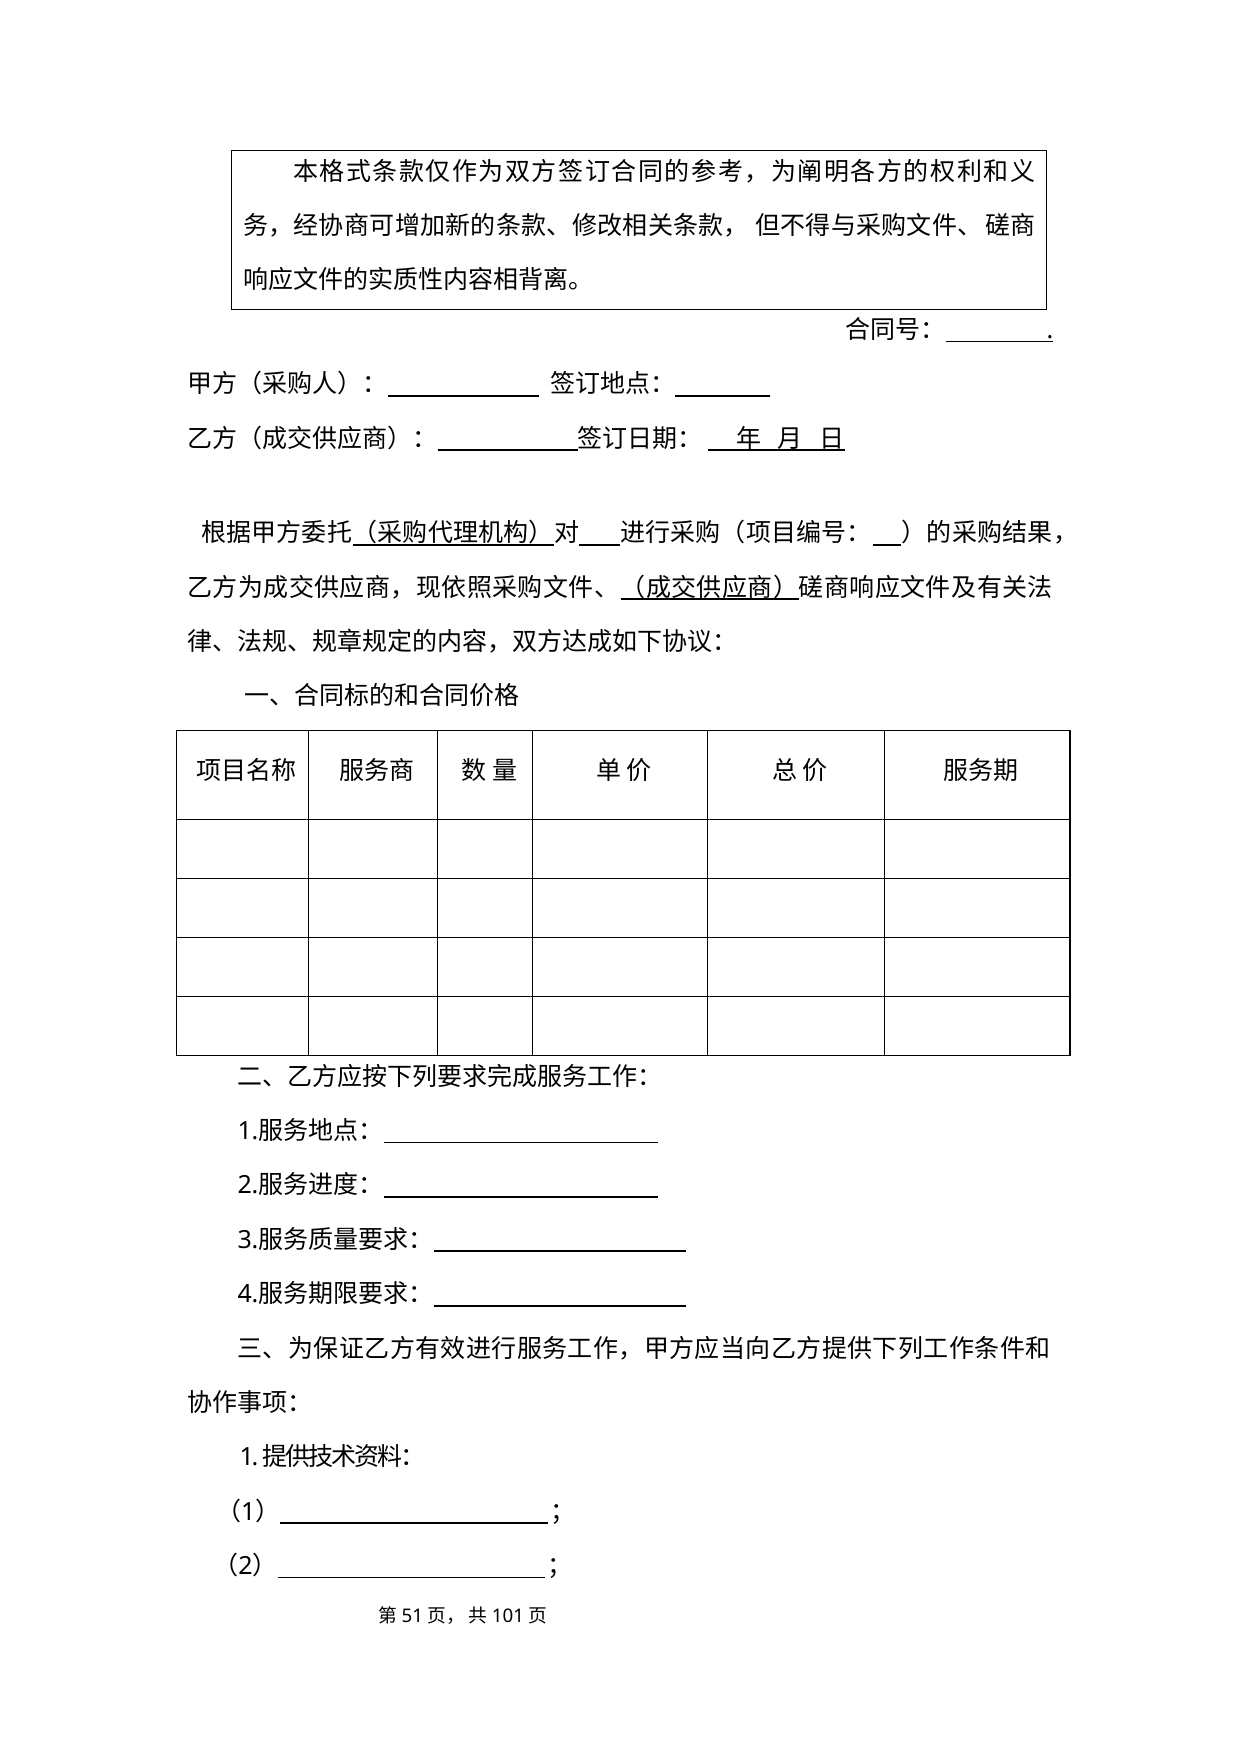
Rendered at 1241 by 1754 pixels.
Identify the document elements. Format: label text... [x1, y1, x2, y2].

text 一、合同标的和合同价格 [194, 676, 1053, 712]
text 3.服务质量要求： [187, 1219, 1053, 1256]
table_cell [438, 938, 532, 996]
table_cell [177, 879, 308, 937]
table_cell [533, 820, 707, 878]
text 2.服务进度： [187, 1165, 1053, 1201]
text 根据甲方委托（采购代理机构）对 进行采购（项目编号： ）的采购结果，乙方为成交供应商，现依照采购文件、（成交供应商）磋商响应文件及有关法律、法规、规章规定的内容，双方达成如下协议： [187, 513, 1053, 658]
table_header 单 价 [533, 731, 707, 819]
table_cell [533, 879, 707, 937]
table_cell [885, 820, 1069, 878]
table_cell [438, 879, 532, 937]
table_cell [708, 820, 884, 878]
table_cell [177, 938, 308, 996]
table_cell [885, 938, 1069, 996]
table_header 服务期 [885, 731, 1069, 819]
table_cell [309, 820, 437, 878]
table_cell [708, 997, 884, 1055]
table_cell [708, 938, 884, 996]
table_header 数 量 [438, 731, 532, 819]
table_cell [177, 997, 308, 1055]
text 合同号： . [187, 309, 1053, 346]
table_cell [309, 879, 437, 937]
table_header 项目名称 [177, 731, 308, 819]
text 1.服务地点： [187, 1111, 1053, 1147]
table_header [232, 151, 1046, 308]
text 4.服务期限要求： [187, 1274, 1053, 1310]
table_cell [708, 879, 884, 937]
table_cell [885, 997, 1069, 1055]
table_cell [177, 820, 308, 878]
table_cell [438, 997, 532, 1055]
table_cell [438, 820, 532, 878]
table_header 总 价 [708, 731, 884, 819]
table_cell [533, 938, 707, 996]
table_cell [533, 997, 707, 1055]
text 三、为保证乙方有效进行服务工作，甲方应当向乙方提供下列工作条件和协作事项： [187, 1328, 1053, 1419]
text 乙方（成交供应商）： 签订日期： 年 月 日 [187, 418, 1053, 454]
table_cell [309, 938, 437, 996]
table_cell [309, 997, 437, 1055]
text 二、乙方应按下列要求完成服务工作： [187, 1056, 1053, 1092]
table_header 服务商 [309, 731, 437, 819]
table_cell [885, 879, 1069, 937]
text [187, 1437, 1055, 1582]
text 甲方（采购人）： 签订地点： [187, 364, 1053, 400]
